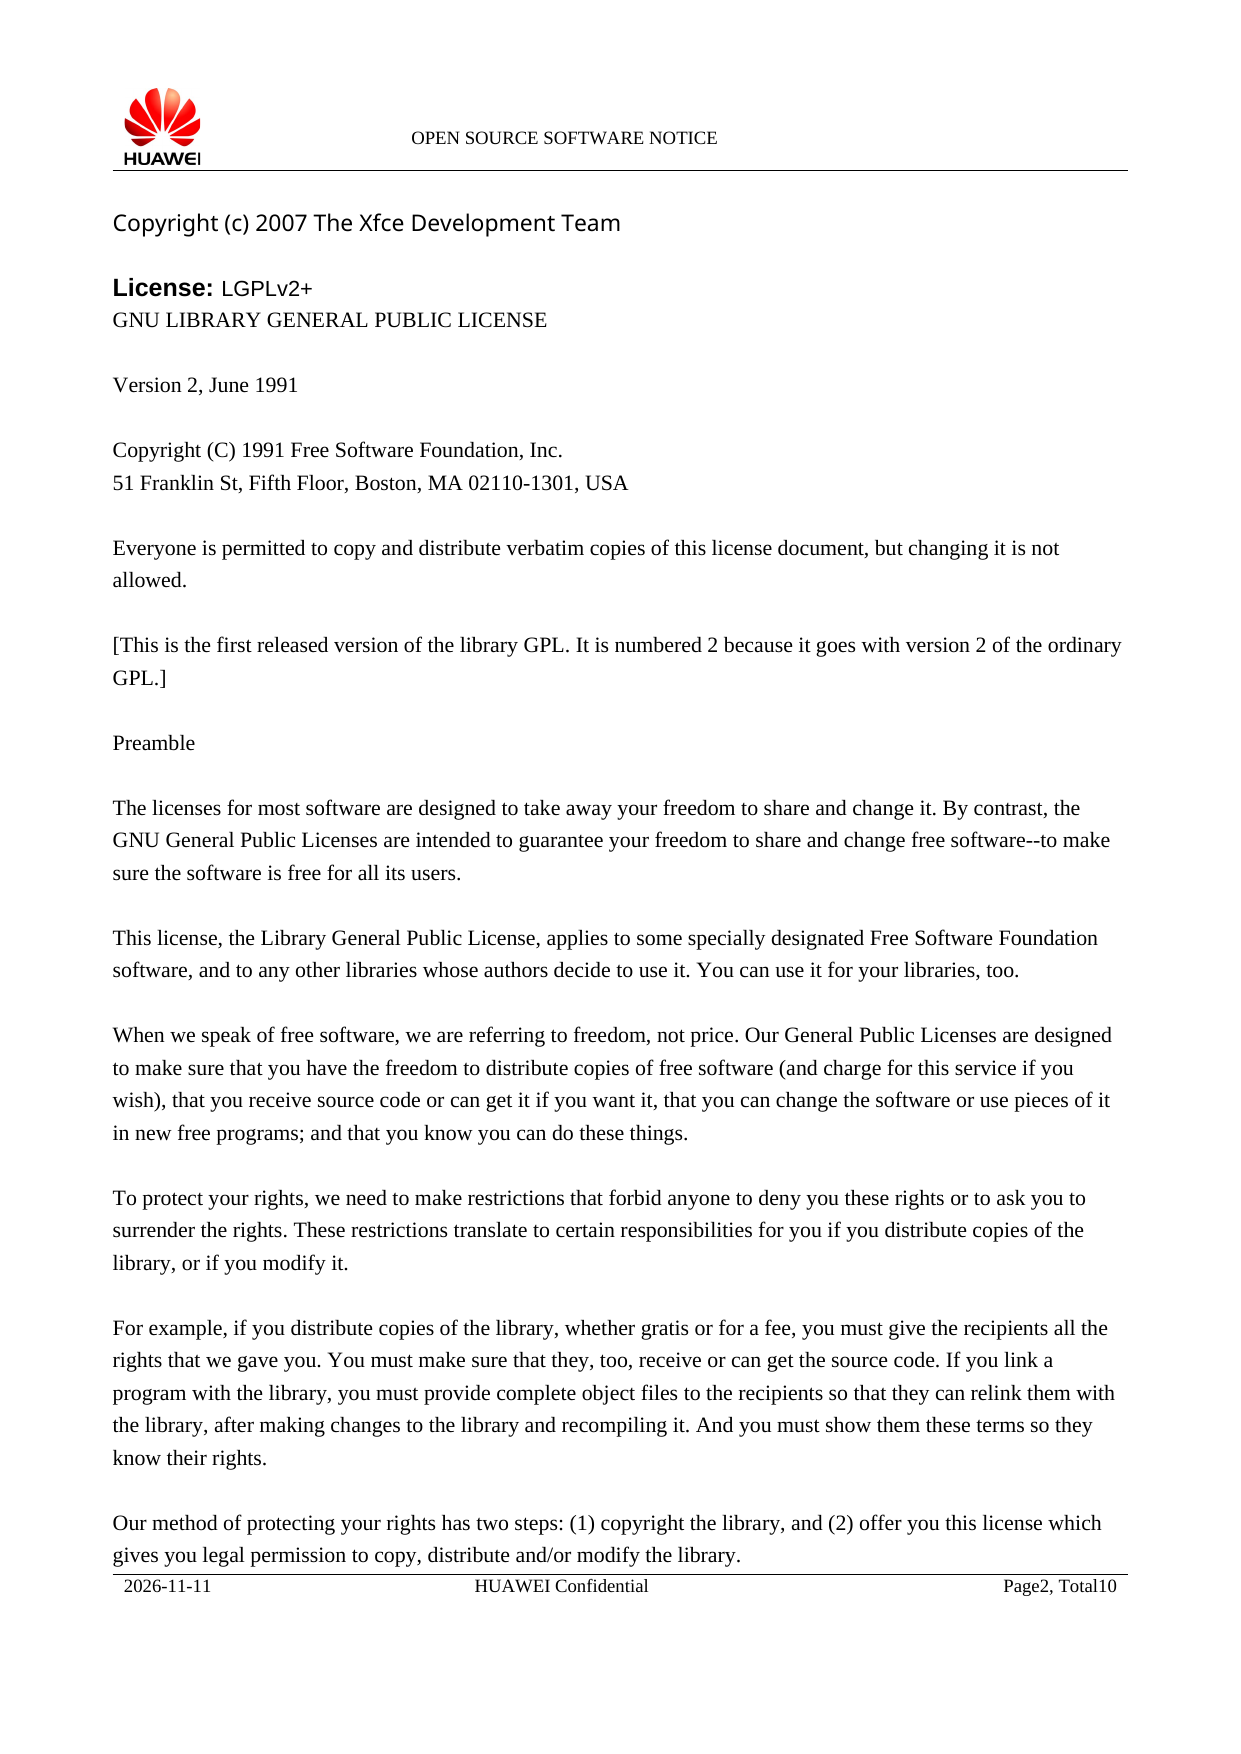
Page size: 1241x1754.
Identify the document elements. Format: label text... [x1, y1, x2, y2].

picture [124, 88, 201, 165]
text License: LGPLv2+ [112, 271, 1128, 304]
